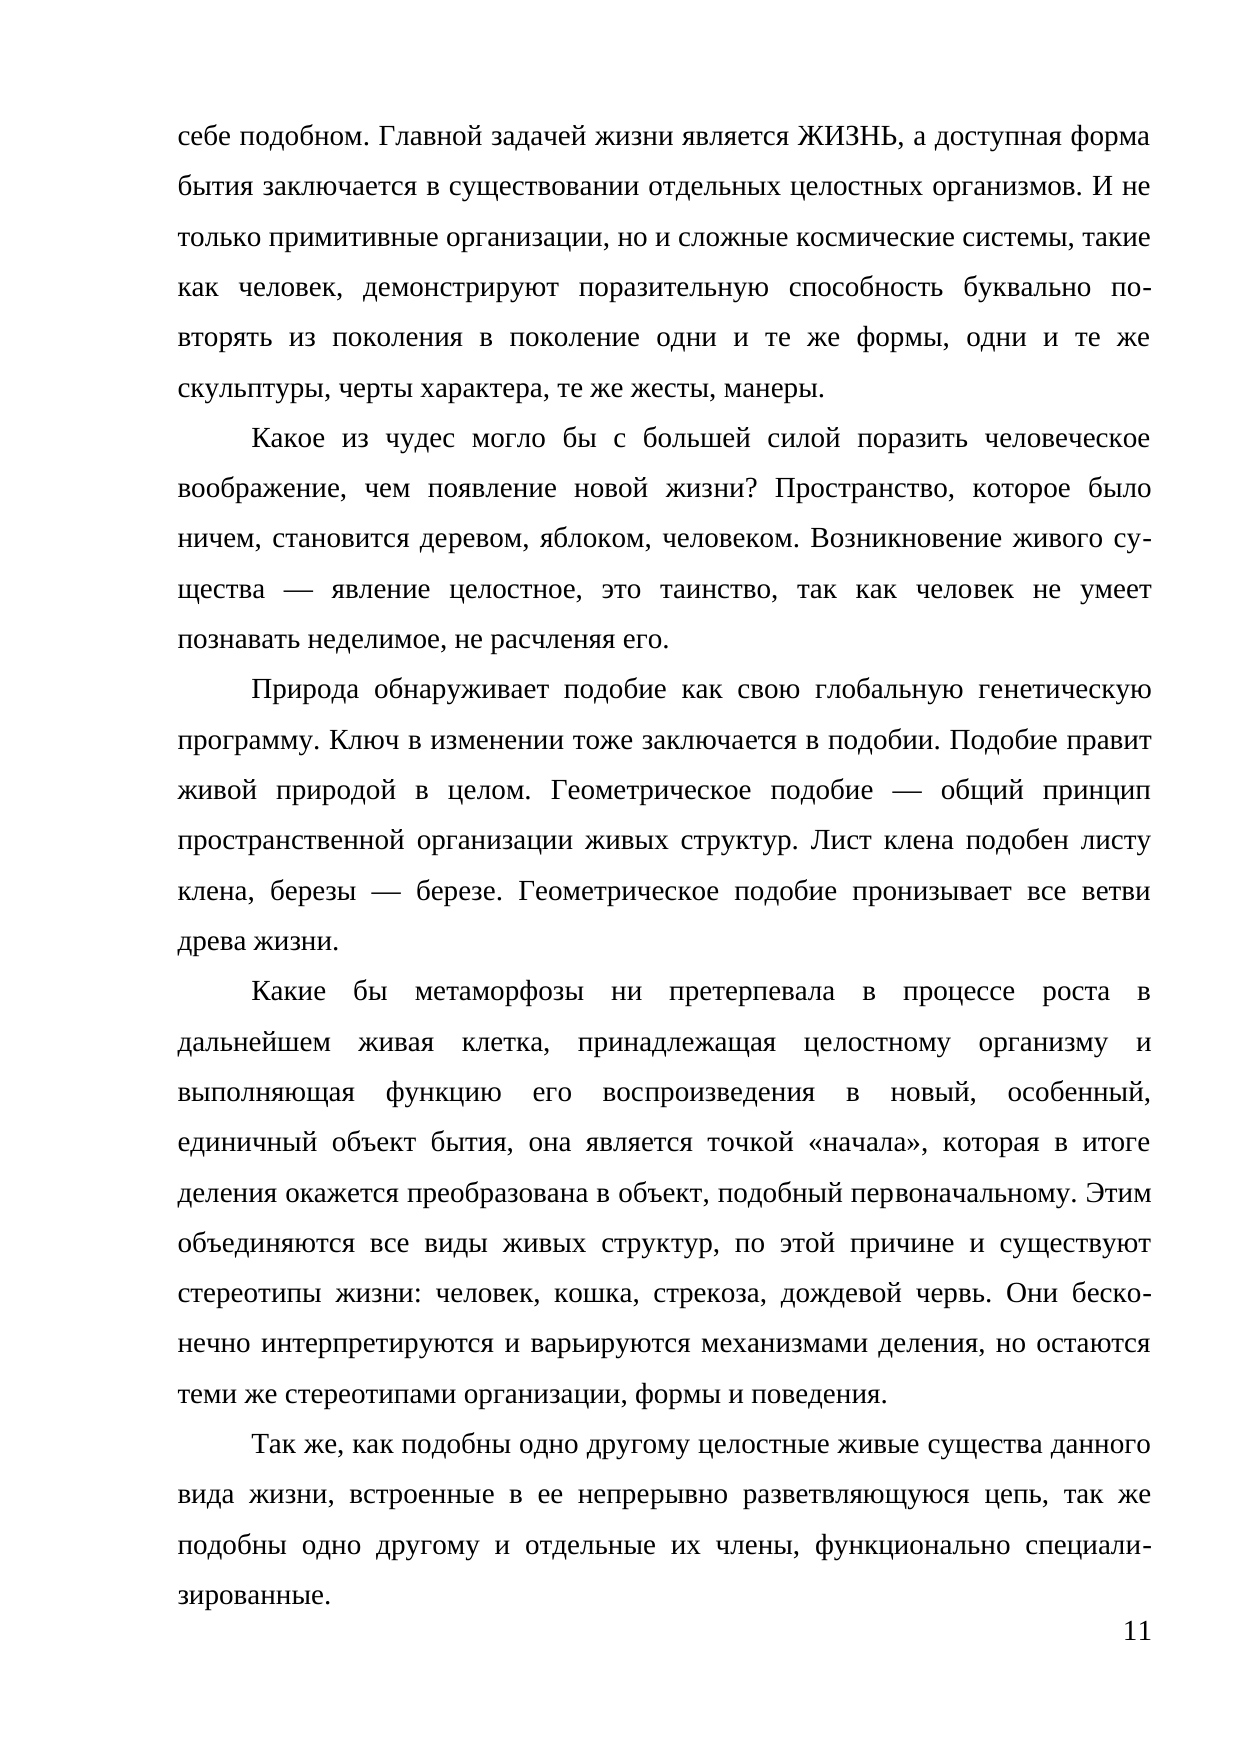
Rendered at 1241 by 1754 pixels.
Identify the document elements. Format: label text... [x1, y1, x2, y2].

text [177, 118, 1152, 403]
text Какое из чудес могло бы с большей силой поразить человеческое воображение, чем появление новой жизни? Пространство, которое было ничем, становится деревом, яблоком, человеком. Возникновение живого существа — явление целостное, это таинство, так как человек не умеет познавать неделимое, не расчленяя его. [177, 420, 1152, 655]
text Так же, как подобны одно другому целостные живые существа данного вида жизни, встроенные в ее непрерывно разветвляющуюся цепь, так же подобны одно другому и отдельные их члены, функционально специализированные. [177, 1426, 1152, 1611]
text Природа обнаруживает подобие как свою глобальную генетическую программу. Ключ в изменении тоже заключается в подобии. Подобие правит живой природой в целом. Геометрическое подобие — общий принцип пространственной организации живых структур. Лист клена подобен листу клена, березы — березе. Геометрическое подобие пронизывает все ветви древа жизни. [177, 672, 1152, 957]
text Какие бы метаморфозы ни претерпевала в процессе роста в дальнейшем живая клетка, принадлежащая целостному организму и выполняющая функцию его воспроизведения в новый, особенный, единичный объект бытия, она является точкой «начала», которая в итоге деления окажется преобразована в объект, подобный первоначальному. Этим объединяются все виды живых структур, по этой причине и существуют стереотипы жизни: человек, кошка, стрекоза, дождевой червь. Они бесконечно интерпретируются и варьируются механизмами деления, но остаются теми же стереотипами организации, формы и поведения. [177, 973, 1152, 1409]
